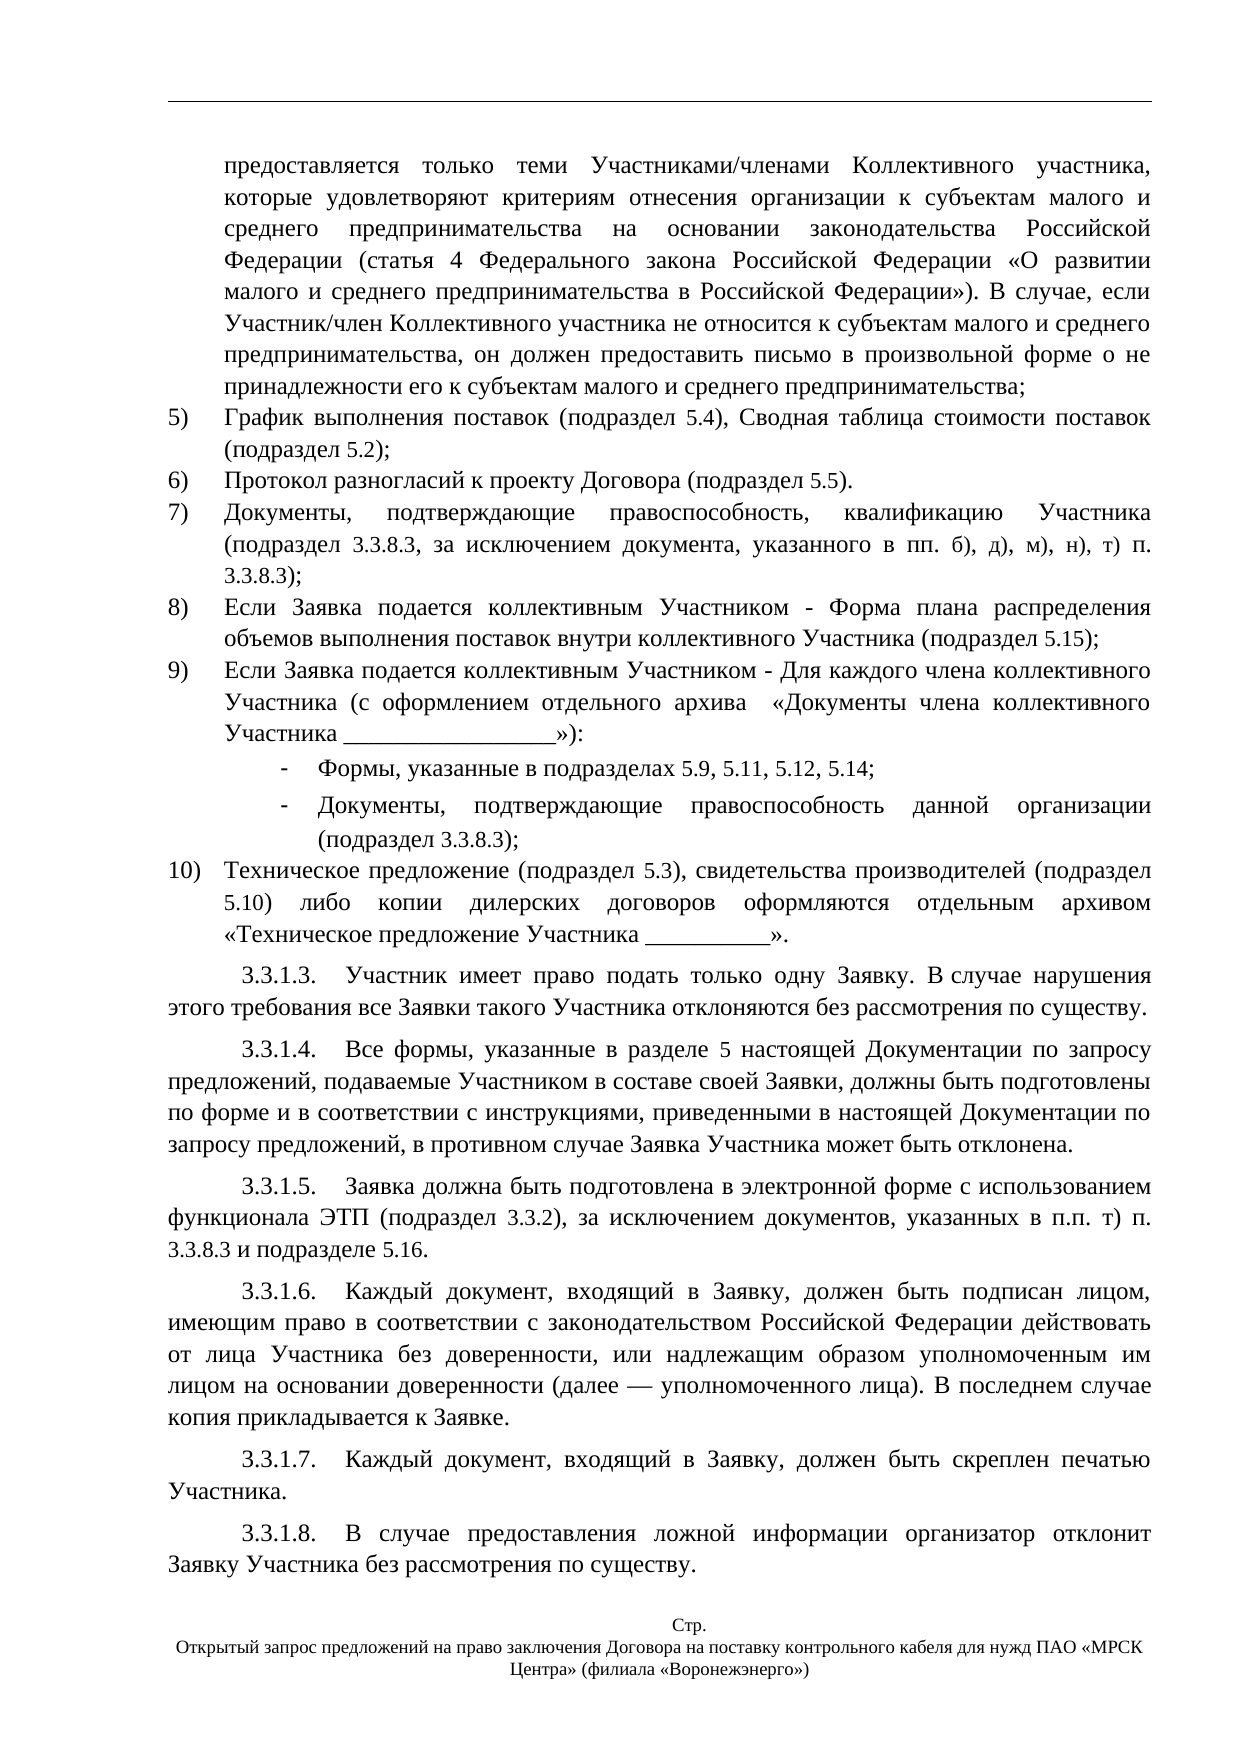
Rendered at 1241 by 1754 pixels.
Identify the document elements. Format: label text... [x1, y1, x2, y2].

list Формы, указанные в подразделах 5.9, 5.11, 5.12, 5.14; [280, 750, 1152, 784]
list Участник имеет право подать только одну Заявку. В случае нарушения этого требования все Заявки такого Участника отклоняются без рассмотрения по существу. [168, 961, 1152, 1021]
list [168, 150, 1152, 400]
list Все формы, указанные в разделе 5 настоящей Документации по запросу предложений, подаваемые Участником в составе своей Заявки, должны быть подготовлены по форме и в соответствии с инструкциями, приведенными в настоящей Документации по запросу предложений, в противном случае Заявка Участника может быть отклонена. [168, 1034, 1152, 1158]
list Техническое предложение (подраздел 5.3), свидетельства производителей (подраздел 5.10) либо копии дилерских договоров оформляются отдельным архивом «Техническое предложение Участника __________». [168, 856, 1152, 947]
list Каждый документ, входящий в Заявку, должен быть подписан лицом, имеющим право в соответствии с законодательством Российской Федерации действовать от лица Участника без доверенности, или надлежащим образом уполномоченным им лицом на основании доверенности (далее — уполномоченного лица). В последнем случае копия прикладывается к Заявке. [168, 1276, 1152, 1431]
list Документы, подтверждающие правоспособность, квалификацию Участника (подраздел 3.3.8.3, за исключением документа, указанного в пп. б), д), м), н), т) п. 3.3.8.3); [168, 497, 1152, 589]
list Каждый документ, входящий в Заявку, должен быть скреплен печатью Участника. [168, 1444, 1152, 1504]
list Документы, подтверждающие правоспособность данной организации (подраздел 3.3.8.3); [280, 787, 1152, 853]
list В случае предоставления ложной информации организатор отклонит Заявку Участника без рассмотрения по существу. [168, 1518, 1152, 1578]
list Если Заявка подается коллективным Участником - Форма плана распределения объемов выполнения поставок внутри коллективного Участника (подраздел 5.15); [168, 592, 1152, 652]
list Заявка должна быть подготовлена в электронной форме с использованием функционала ЭТП (подраздел 3.3.2), за исключением документов, указанных в п.п. т) п. 3.3.8.3 и подразделе 5.16. [168, 1171, 1152, 1263]
list Если Заявка подается коллективным Участником - Для каждого члена коллективного Участника (с оформлением отдельного архива «Документы члена коллективного Участника _________________»): [168, 655, 1152, 747]
list График выполнения поставок (подраздел 5.4), Сводная таблица стоимости поставок (подраздел 5.2); [168, 402, 1152, 463]
list Протокол разногласий к проекту Договора (подраздел 5.5). [168, 466, 1152, 494]
